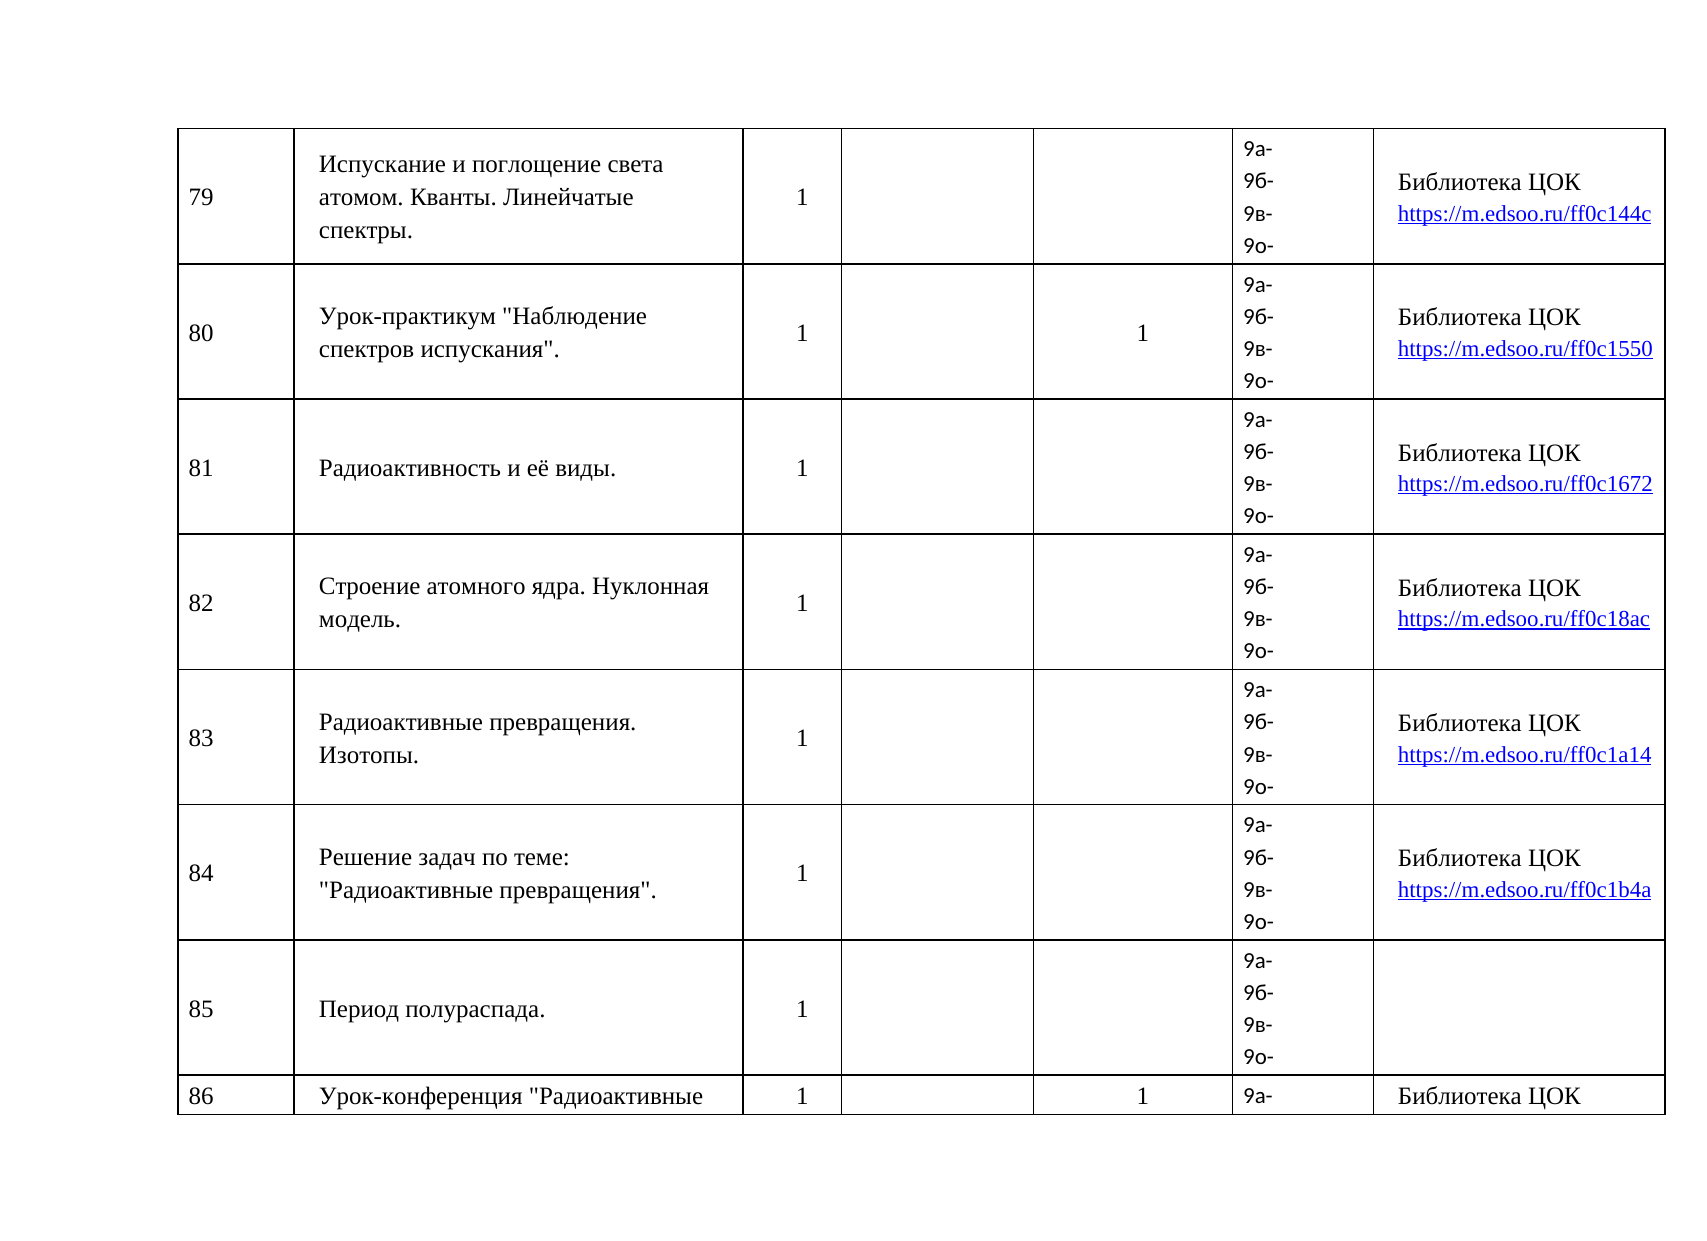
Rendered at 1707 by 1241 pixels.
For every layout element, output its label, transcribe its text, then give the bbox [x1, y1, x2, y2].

table_cell 81 [179, 400, 293, 533]
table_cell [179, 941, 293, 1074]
table_cell 1 [744, 265, 841, 398]
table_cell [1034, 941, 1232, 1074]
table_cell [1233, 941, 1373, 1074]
table_cell 79 [179, 129, 293, 263]
table_cell 9а- 9б- 9в- 9о- [1233, 129, 1373, 263]
table_cell 1 [744, 400, 841, 533]
table_cell [842, 535, 1033, 668]
table_cell Библиотека ЦОК https://m.edsoo.ru/ff0c18ac [1374, 535, 1664, 668]
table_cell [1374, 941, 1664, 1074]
table_cell 1 [744, 805, 841, 939]
table_cell 1 [744, 535, 841, 668]
table_cell [1034, 400, 1232, 533]
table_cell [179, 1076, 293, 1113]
table_cell Библиотека ЦОК https://m.edsoo.ru/ff0c1672 [1374, 400, 1664, 533]
table_cell Решение задач по теме: "Радиоактивные превращения". [295, 805, 742, 939]
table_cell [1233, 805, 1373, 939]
table_cell [842, 265, 1033, 398]
table_cell 1 [1034, 265, 1232, 398]
table_cell [842, 400, 1033, 533]
table_cell 9а- 9б- 9в- 9о- [1233, 535, 1373, 668]
table_cell 82 [179, 535, 293, 668]
table_cell 80 [179, 265, 293, 398]
table_cell 83 [179, 670, 293, 804]
table_cell 9а- 9б- 9в- 9о- [1233, 265, 1373, 398]
table_cell 1 [744, 670, 841, 804]
table_cell 9а- 9б- 9в- 9о- [1233, 400, 1373, 533]
table_cell [842, 670, 1033, 804]
table_cell [1034, 129, 1232, 263]
table_cell [1034, 805, 1232, 939]
table_cell [842, 129, 1033, 263]
table_cell 9а- 9б- 9в- 9о- [1233, 670, 1373, 804]
table_cell Урок-практикум "Наблюдение спектров испускания". [295, 265, 742, 398]
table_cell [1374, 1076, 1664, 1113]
table_cell [1034, 670, 1232, 804]
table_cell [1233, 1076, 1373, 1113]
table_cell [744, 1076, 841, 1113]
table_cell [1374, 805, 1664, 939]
table_cell Библиотека ЦОК https://m.edsoo.ru/ff0c144c [1374, 129, 1664, 263]
table_cell Библиотека ЦОК https://m.edsoo.ru/ff0c1a14 [1374, 670, 1664, 804]
table_cell [1034, 535, 1232, 668]
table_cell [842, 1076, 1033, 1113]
table_cell Радиоактивность и её виды. [295, 400, 742, 533]
table_cell 1 [744, 129, 841, 263]
table_cell Испускание и поглощение света атомом. Кванты. Линейчатые спектры. [295, 129, 742, 263]
table_cell Библиотека ЦОК https://m.edsoo.ru/ff0c1550 [1374, 265, 1664, 398]
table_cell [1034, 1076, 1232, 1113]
table_cell Радиоактивные превращения. Изотопы. [295, 670, 742, 804]
table_cell Строение атомного ядра. Нуклонная модель. [295, 535, 742, 668]
table_cell 84 [179, 805, 293, 939]
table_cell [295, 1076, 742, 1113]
table_cell [842, 805, 1033, 939]
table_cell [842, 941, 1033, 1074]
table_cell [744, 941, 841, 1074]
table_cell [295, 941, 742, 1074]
